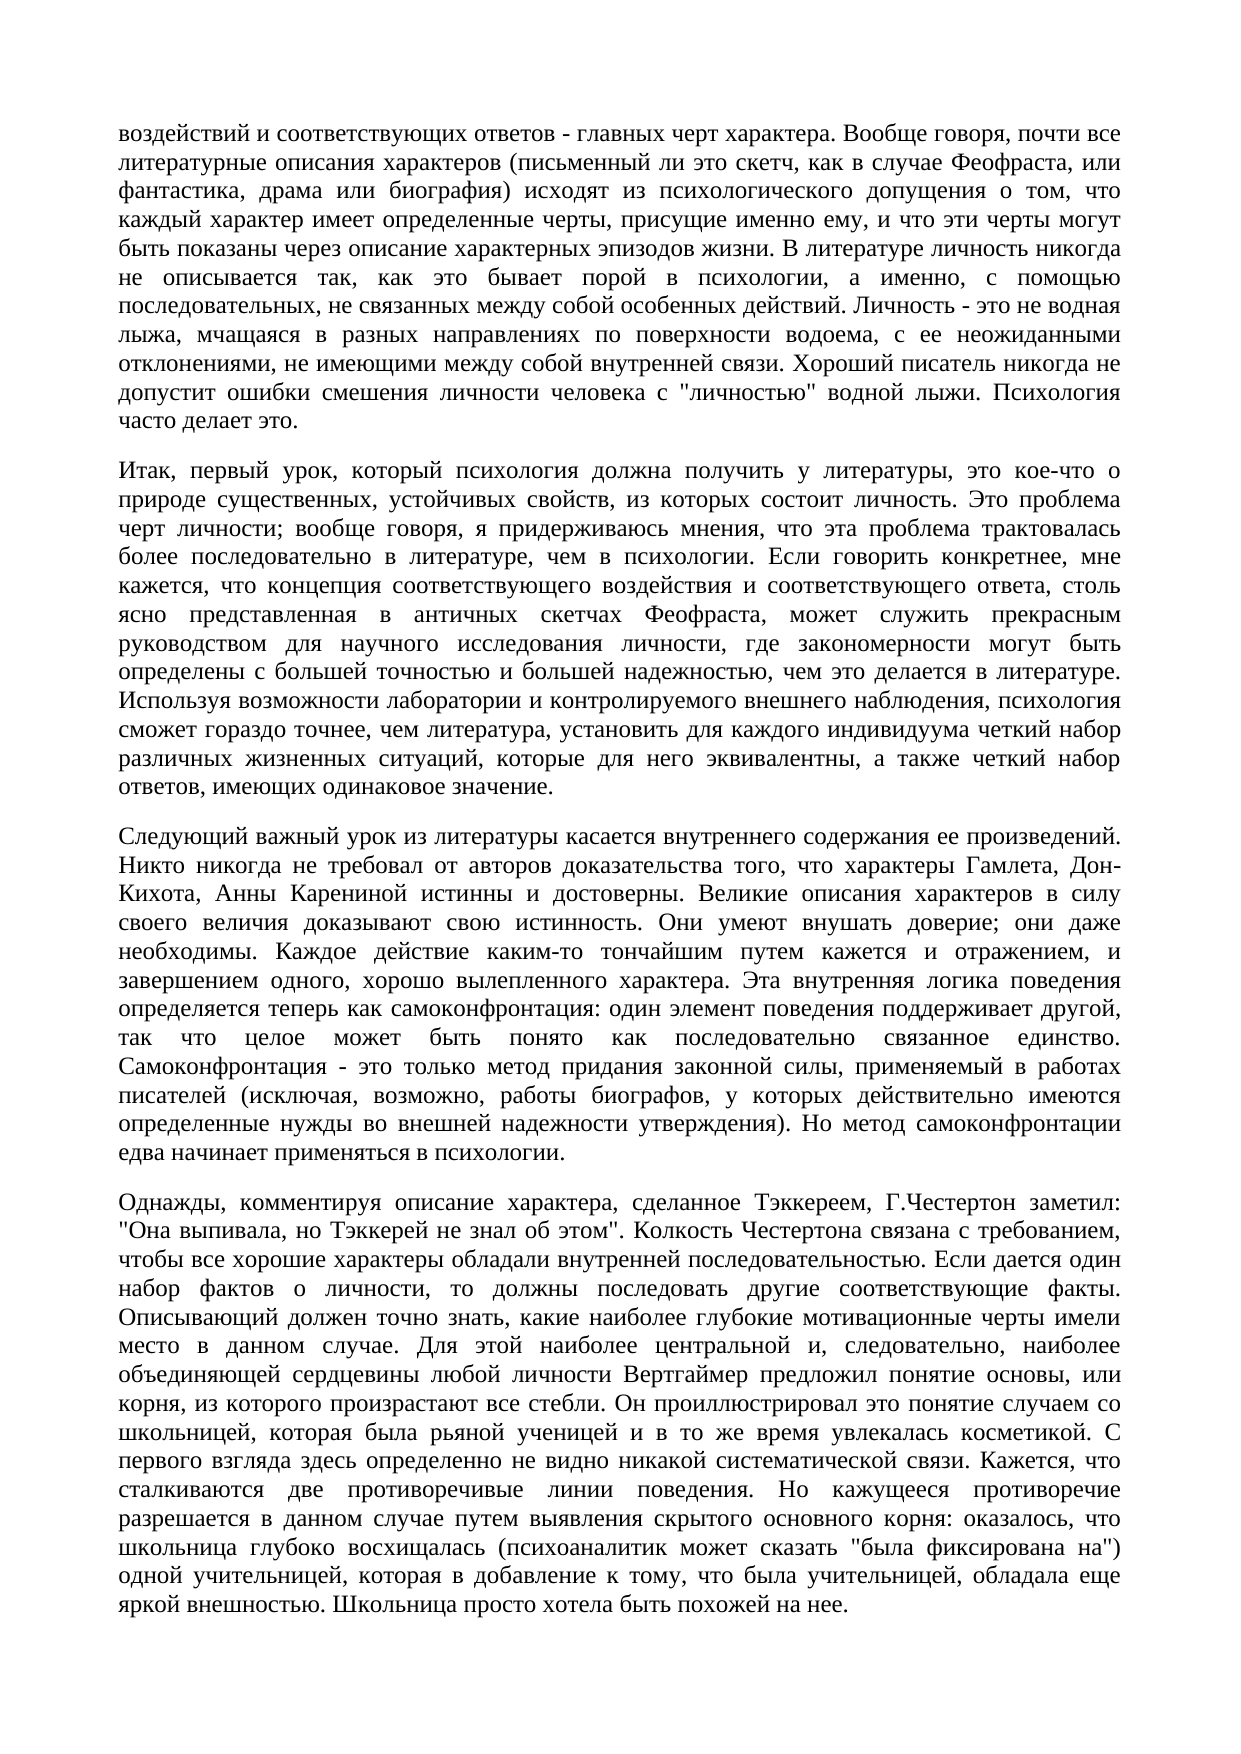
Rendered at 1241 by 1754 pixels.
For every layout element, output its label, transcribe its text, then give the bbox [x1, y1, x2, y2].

text Итак, первый урок, который психология должна получить у литературы, это кое-что о природе существенных, устойчивых свойств, из которых состоит личность. Это проблема черт личности; вообще говоря, я придерживаюсь мнения, что эта проблема трактовалась более последовательно в литературе, чем в психологии. Если говорить конкретнее, мне кажется, что концепция соответствующего воздействия и соответствующего ответа, столь ясно представленная в античных скетчах Феофраста, может служить прекрасным руководством для научного исследования личности, где закономерности могут быть определены с большей точностью и большей надежностью, чем это делается в литературе. Используя возможности лаборатории и контролируемого внешнего наблюдения, психология сможет гораздо точнее, чем литература, установить для каждого индивидуума четкий набор различных жизненных ситуаций, которые для него эквивалентны, а также четкий набор ответов, имеющих одинаковое значение. [118, 455, 1122, 800]
text Следующий важный урок из литературы касается внутреннего содержания ее произведений. Никто никогда не требовал от авторов доказательства того, что характеры Гамлета, Дон-Кихота, Анны Карениной истинны и достоверны. Великие описания характеров в силу своего величия доказывают свою истинность. Они умеют внушать доверие; они даже необходимы. Каждое действие каким-то тончайшим путем кажется и отражением, и завершением одного, хорошо вылепленного характера. Эта внутренняя логика поведения определяется теперь как самоконфронтация: один элемент поведения поддерживает другой, так что целое может быть понято как последовательно связанное единство. Самоконфронтация - это только метод придания законной силы, применяемый в работах писателей (исключая, возможно, работы биографов, у которых действительно имеются определенные нужды во внешней надежности утверждения). Но метод самоконфронтации едва начинает применяться в психологии. [118, 821, 1122, 1166]
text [118, 118, 1122, 434]
text Однажды, комментируя описание характера, сделанное Тэккереем, Г.Честертон заметил: "Она выпивала, но Тэккерей не знал об этом". Колкость Честертона связана с требованием, чтобы все хорошие характеры обладали внутренней последовательностью. Если дается один набор фактов о личности, то должны последовать другие соответствующие факты. Описывающий должен точно знать, какие наиболее глубокие мотивационные черты имели место в данном случае. Для этой наиболее центральной и, следовательно, наиболее объединяющей сердцевины любой личности Вертгаймер предложил понятие основы, или корня, из которого произрастают все стебли. Он проиллюстрировал это понятие случаем со школьницей, которая была рьяной ученицей и в то же время увлекалась косметикой. С первого взгляда здесь определенно не видно никакой систематической связи. Кажется, что сталкиваются две противоречивые линии поведения. Но кажущееся противоречие разрешается в данном случае путем выявления скрытого основного корня: оказалось, что школьница глубоко восхищалась (психоаналитик может сказать "была фиксирована на") одной учительницей, которая в добавление к тому, что была учительницей, обладала еще яркой внешностью. Школьница просто хотела быть похожей на нее. [118, 1187, 1122, 1618]
